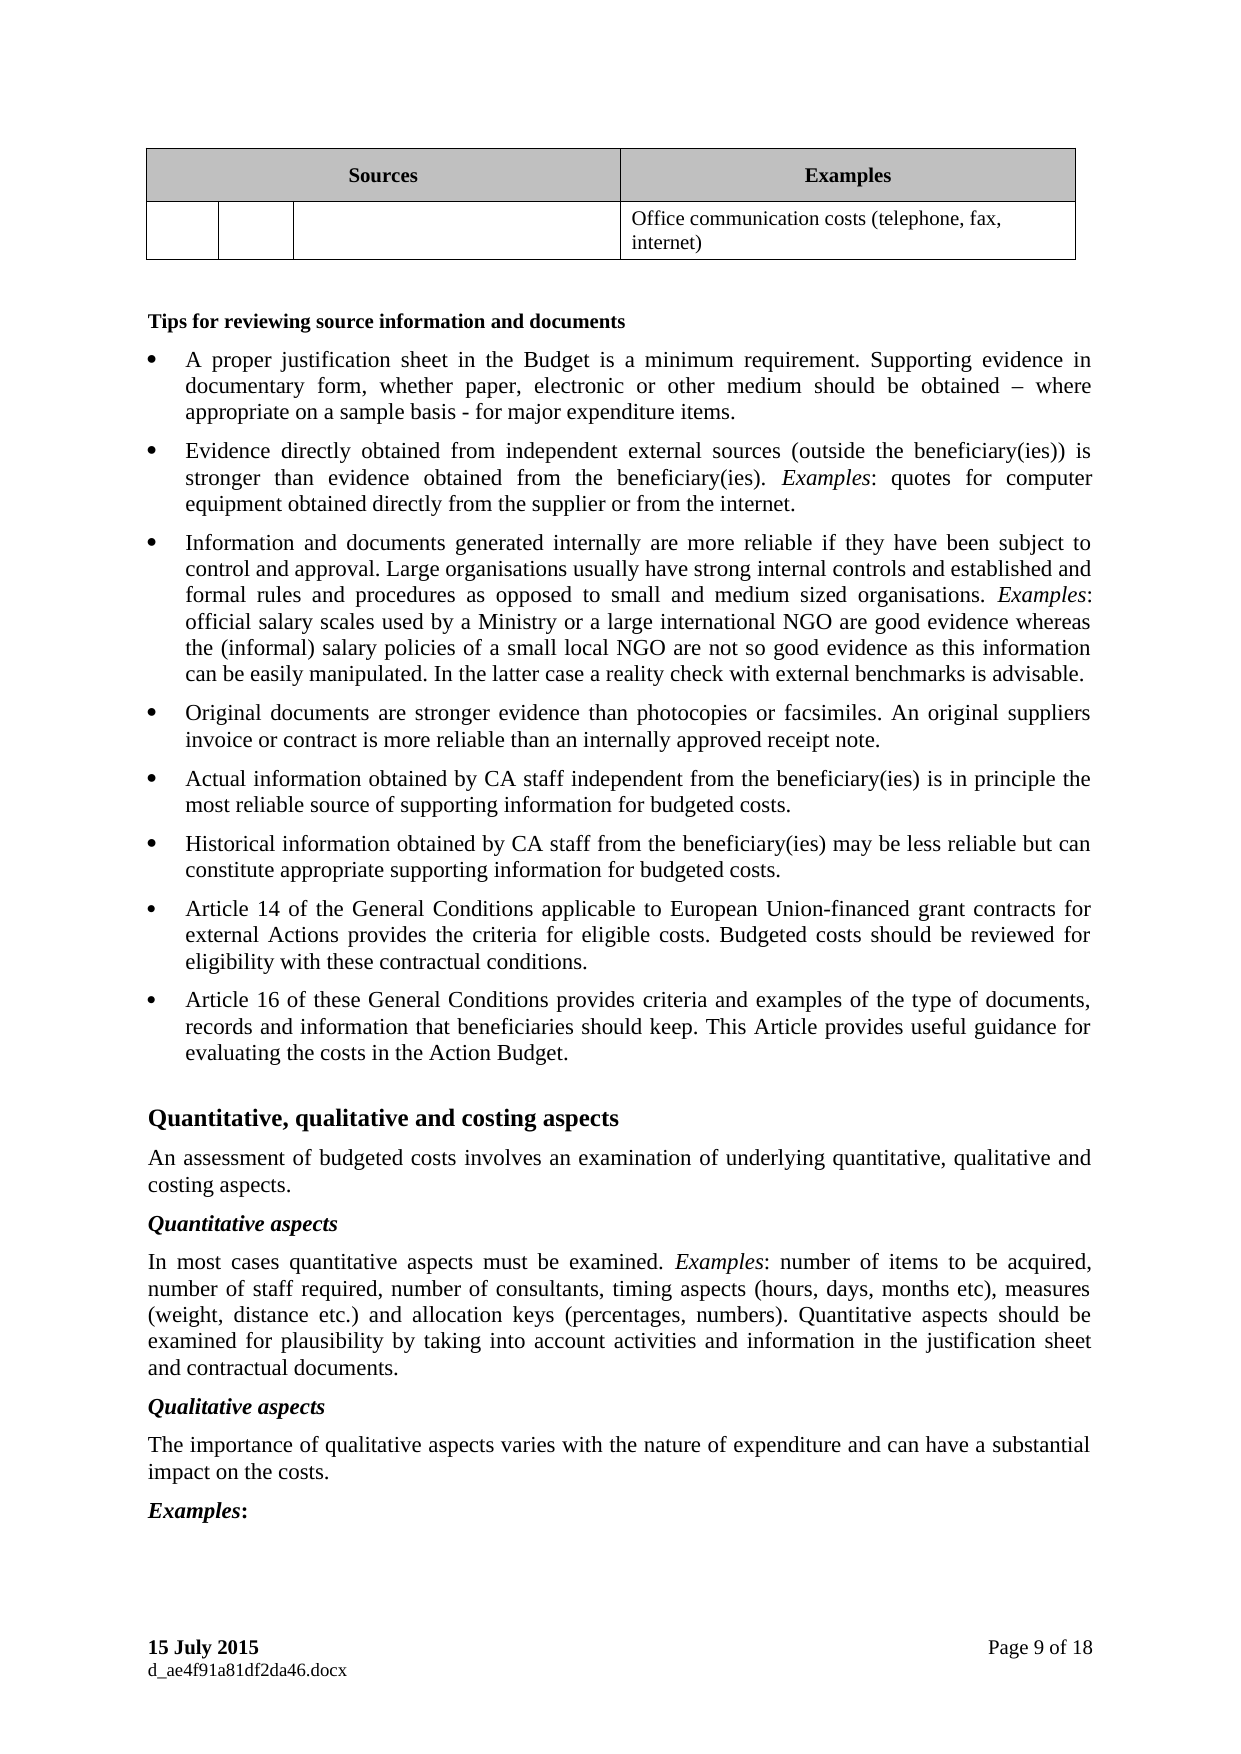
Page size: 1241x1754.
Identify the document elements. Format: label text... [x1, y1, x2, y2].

list Information and documents generated internally are more reliable if they have been subject to control and approval. Large organisations usually have strong internal controls and established and formal rules and procedures as opposed to small and medium sized organisations. Examples: official salary scales used by a Ministry or a large international NGO are good evidence whereas the (informal) salary policies of a small local NGO are not so good evidence as this information can be easily manipulated. In the latter case a reality check with external benchmarks is advisable. [148, 529, 1093, 687]
list Actual information obtained by CA staff independent from the beneficiary(ies) is in principle the most reliable source of supporting information for budgeted costs. [148, 764, 1093, 817]
text Quantitative aspects [148, 1209, 1093, 1236]
text An assessment of budgeted costs involves an examination of underlying quantitative, qualitative and costing aspects. [148, 1144, 1093, 1197]
list Original documents are stronger evidence than photocopies or facsimiles. An original suppliers invoice or contract is more reliable than an internally approved receipt note. [148, 699, 1093, 752]
text The importance of qualitative aspects varies with the nature of expenditure and can have a substantial impact on the costs. [148, 1432, 1093, 1484]
text Qualitative aspects [148, 1393, 1093, 1419]
table_header Sources [147, 149, 620, 201]
list Article 16 of these General Conditions provides criteria and examples of the type of documents, records and information that beneficiaries should keep. This Article provides useful guidance for evaluating the costs in the Action Budget. [148, 987, 1093, 1066]
text Examples: [148, 1497, 1093, 1523]
list Historical information obtained by CA staff from the beneficiary(ies) may be less reliable but can constitute appropriate supporting information for budgeted costs. [148, 830, 1093, 882]
list Article 14 of the General Conditions applicable to European Union-financed grant contracts for external Actions provides the criteria for eligible costs. Budgeted costs should be reviewed for eligibility with these contractual conditions. [148, 895, 1093, 974]
list Evidence directly obtained from independent external sources (outside the beneficiary(ies)) is stronger than evidence obtained from the beneficiary(ies). Examples: quotes for computer equipment obtained directly from the supplier or from the internet. [148, 437, 1093, 516]
table_header Examples [621, 149, 1075, 201]
text In most cases quantitative aspects must be examined. Examples: number of items to be acquired, number of staff required, number of consultants, timing aspects (hours, days, months etc), measures (weight, distance etc.) and allocation keys (percentages, numbers). Quantitative aspects should be examined for plausibility by taking into account activities and information in the justification sheet and contractual documents. [148, 1248, 1093, 1380]
text Quantitative, qualitative and costing aspects [148, 1103, 1093, 1132]
list A proper justification sheet in the Budget is a minimum requirement. Supporting evidence in documentary form, whether paper, electronic or other medium should be obtained – where appropriate on a sample basis - for major expenditure items. [148, 346, 1093, 425]
table_cell Office communication costs (telephone, fax, internet) [621, 202, 1075, 259]
text Tips for reviewing source information and documents [148, 309, 1093, 333]
